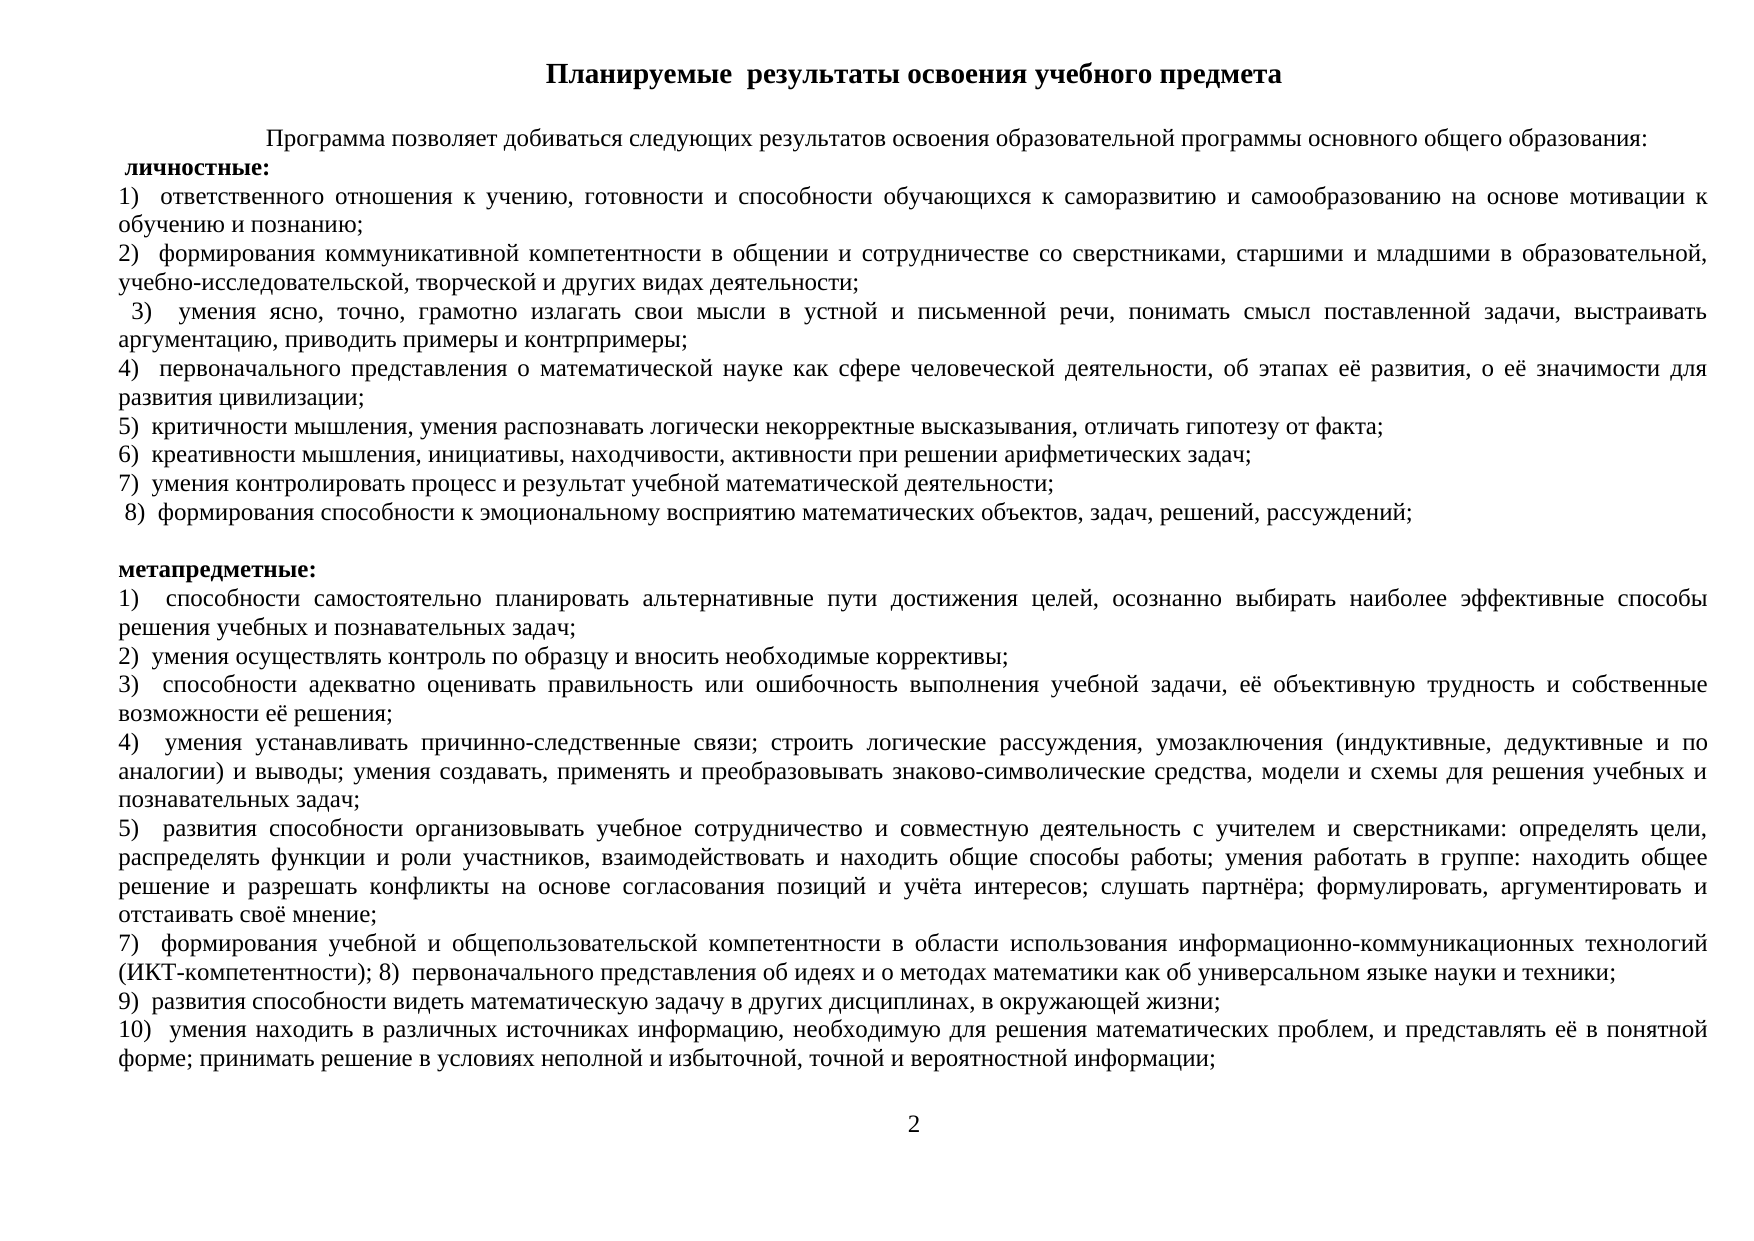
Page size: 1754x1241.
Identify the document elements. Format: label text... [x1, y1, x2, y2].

text метапредметные: [118, 554, 1709, 583]
text 4) первоначального представления о математической науке как сфере человеческой деятельности, об этапах её развития, о её значимости для развития цивилизации; [118, 353, 1709, 411]
text 3) умения ясно, точно, грамотно излагать свои мысли в устной и письменной речи, понимать смысл поставленной задачи, выстраивать аргументацию, приводить примеры и контрпримеры; [118, 296, 1709, 353]
text 1) способности самостоятельно планировать альтернативные пути достижения целей, осознанно выбирать наиболее эффективные способы решения учебных и познавательных задач; [118, 583, 1709, 641]
text 5) развития способности организовывать учебное сотрудничество и совместную деятельность с учителем и сверстниками: определять цели, распределять функции и роли участников, взаимодействовать и находить общие способы работы; умения работать в группе: находить общее решение и разрешать конфликты на основе согласования позиций и учёта интересов; слушать партнёра; формулировать, аргументировать и отстаивать своё мнение; [118, 813, 1709, 928]
text 4) умения устанавливать причинно-следственные связи; строить логические рассуждения, умозаключения (индуктивные, дедуктивные и по аналогии) и выводы; умения создавать, применять и преобразовывать знаково-символические средства, модели и схемы для решения учебных и познавательных задач; [118, 727, 1709, 813]
text личностные: [118, 152, 1709, 181]
text 2) формирования коммуникативной компетентности в общении и сотрудничестве со сверстниками, старшими и младшими в образовательной, учебно-исследовательской, творческой и других видах деятельности; [118, 238, 1709, 296]
text 7) формирования учебной и общепользовательской компетентности в области использования информационно-коммуникационных технологий (ИКТ-компетентности); 8) первоначального представления об идеях и о методах математики как об универсальном языке науки и техники; [118, 928, 1709, 986]
text 7) умения контролировать процесс и результат учебной математической деятельности; [118, 468, 1709, 497]
text 6) креативности мышления, инициативы, находчивости, активности при решении арифметических задач; [118, 439, 1709, 468]
text 10) умения находить в различных источниках информацию, необходимую для решения математических проблем, и представлять её в понятной форме; принимать решение в условиях неполной и избыточной, точной и вероятностной информации; [118, 1014, 1709, 1072]
text Планируемые результаты освоения учебного предмета [118, 56, 1709, 90]
text 2) умения осуществлять контроль по образцу и вносить необходимые коррективы; [118, 641, 1709, 669]
text 1) ответственного отношения к учению, готовности и способности обучающихся к саморазвитию и самообразованию на основе мотивации к обучению и познанию; [118, 181, 1709, 238]
text 9) развития способности видеть математическую задачу в других дисциплинах, в окружающей жизни; [118, 986, 1709, 1014]
text 8) формирования способности к эмоциональному восприятию математических объектов, задач, решений, рассуждений; [118, 497, 1709, 526]
text Программа позволяет добиваться следующих результатов освоения образовательной программы основного общего образования: [118, 123, 1709, 152]
text 3) способности адекватно оценивать правильность или ошибочность выполнения учебной задачи, её объективную трудность и собственные возможности её решения; [118, 669, 1709, 727]
text 5) критичности мышления, умения распознавать логически некорректные высказывания, отличать гипотезу от факта; [118, 411, 1709, 439]
